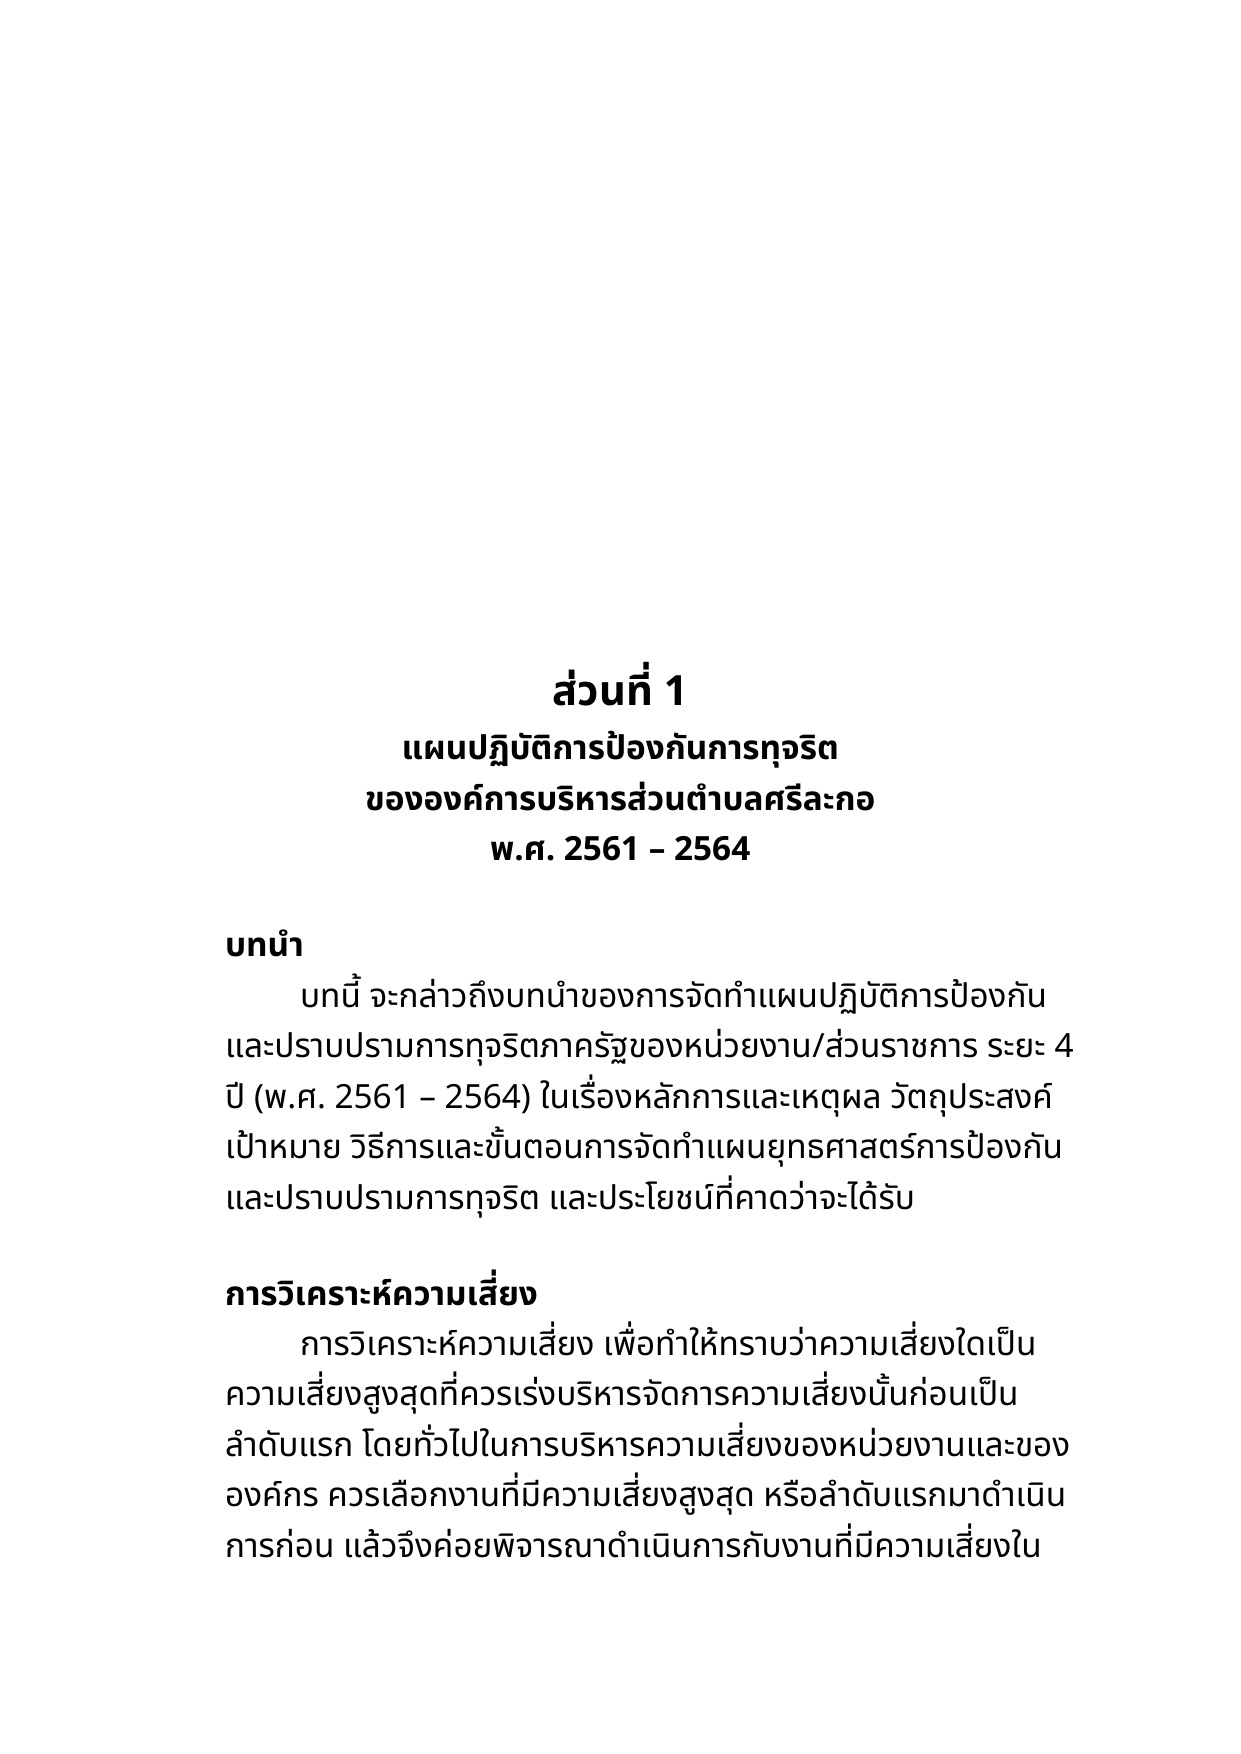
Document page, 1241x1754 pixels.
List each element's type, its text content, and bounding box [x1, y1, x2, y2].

text พ.ศ. 2561 – 2564 [150, 825, 1090, 876]
text แผนปฏิบัติการป้องกันการทุจริต [150, 724, 1090, 775]
text ขององค์การบริหารส่วนตำบลศรีละกอ [150, 775, 1090, 825]
text ส่วนที่ 1 [150, 661, 1090, 724]
text บทนำ [150, 921, 1090, 972]
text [225, 1320, 1090, 1572]
text การวิเคราะห์ความเสี่ยง [150, 1269, 1090, 1320]
text บทนี้ จะกล่าวถึงบทนำของการจัดทำแผนปฏิบัติการป้องกันและปราบปรามการทุจริตภาครัฐของหน่วยงาน/ส่วนราชการ ระยะ 4 ปี (พ.ศ. 2561 – 2564) ในเรื่องหลักการและเหตุผล วัตถุประสงค์ เป้าหมาย วิธีการและขั้นตอนการจัดทำแผนยุทธศาสตร์การป้องกันและปราบปรามการทุจริต และประโยชน์ที่คาดว่าจะได้รับ [225, 972, 1090, 1224]
